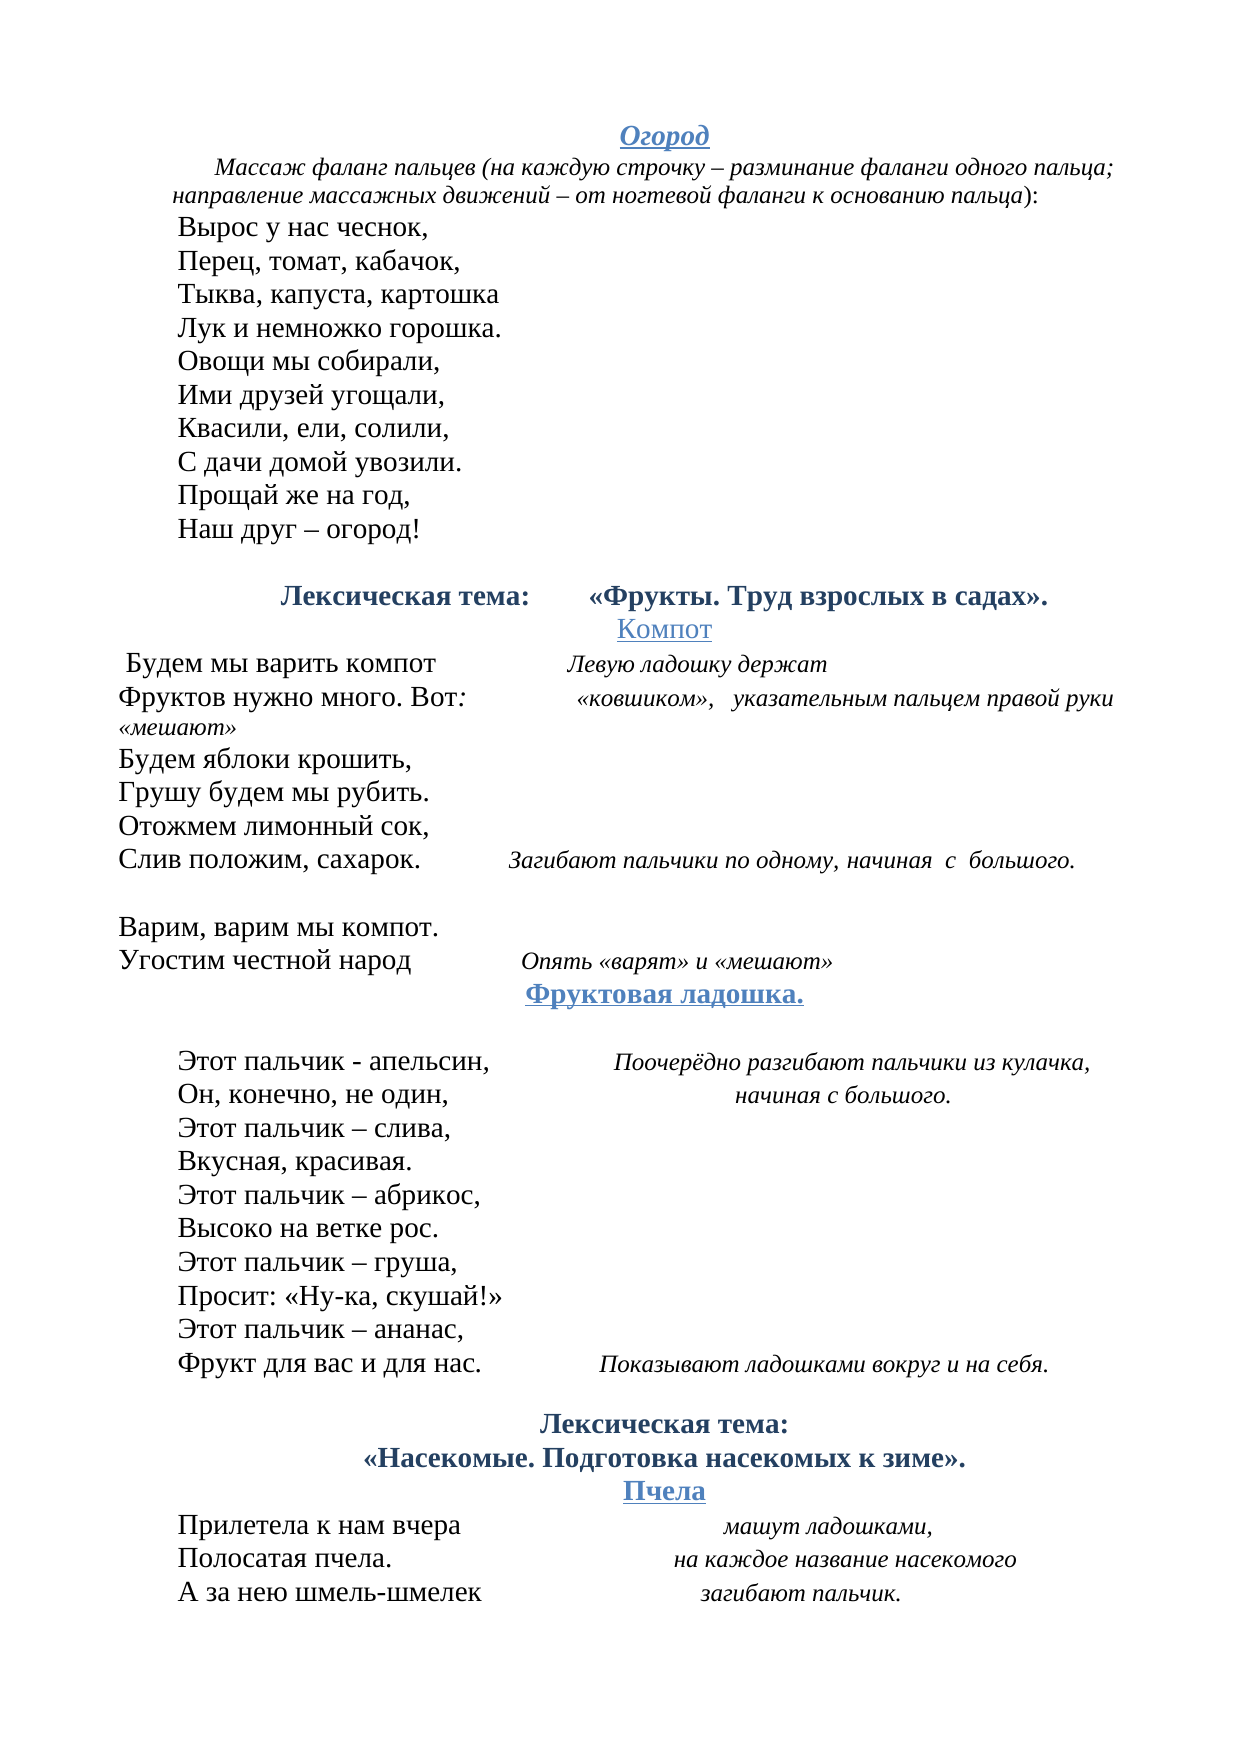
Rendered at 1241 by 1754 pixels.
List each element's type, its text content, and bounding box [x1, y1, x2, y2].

text Вырос у нас чеснок, Перец, томат, кабачок, Тыква, капуста, картошка Лук и немножко горошка. Овощи мы собирали, Ими друзей угощали, Квасили, ели, солили, С дачи домой увозили. Прощай же на год, Наш друг – огород! [177, 209, 1152, 544]
text Фруктовая ладошка. [59, 976, 1152, 1009]
text Огород [59, 118, 1152, 152]
text Пчела [59, 1473, 1152, 1507]
text «Насекомые. Подготовка насекомых к зиме». [59, 1440, 1152, 1473]
text Будем мы варить компот Левую ладошку держат Фруктов нужно много. Вот: «ковшиком», указательным пальцем правой руки «мешают» Будем яблоки крошить, Грушу будем мы рубить. Отожмем лимонный сок, Слив положим, сахарок. Загибают пальчики по одному, начиная с большого. Варим, варим мы компот. Угостим честной народ Опять «варят» и «мешают» [118, 645, 1152, 976]
text Лексическая тема: [59, 1406, 1152, 1440]
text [177, 1507, 1152, 1608]
text Этот пальчик - апельсин, Поочерёдно разгибают пальчики из кулачка, [177, 1009, 1152, 1076]
text Массаж фаланг пальцев (на каждую строчку – разминание фаланги одного пальца; направление массажных движений – от ногтевой фаланги к основанию пальца): [59, 152, 1152, 209]
text Он, конечно, не один, начиная с большого. Этот пальчик – слива, Вкусная, красивая. Этот пальчик – абрикос, Высоко на ветке рос. Этот пальчик – груша, Просит: «Ну-ка, скушай!» Этот пальчик – ананас, Фрукт для вас и для нас. Показывают ладошками вокруг и на себя. [177, 1076, 1152, 1378]
text Лексическая тема: «Фрукты. Труд взрослых в садах». [59, 578, 1152, 612]
text Компот [59, 612, 1152, 645]
